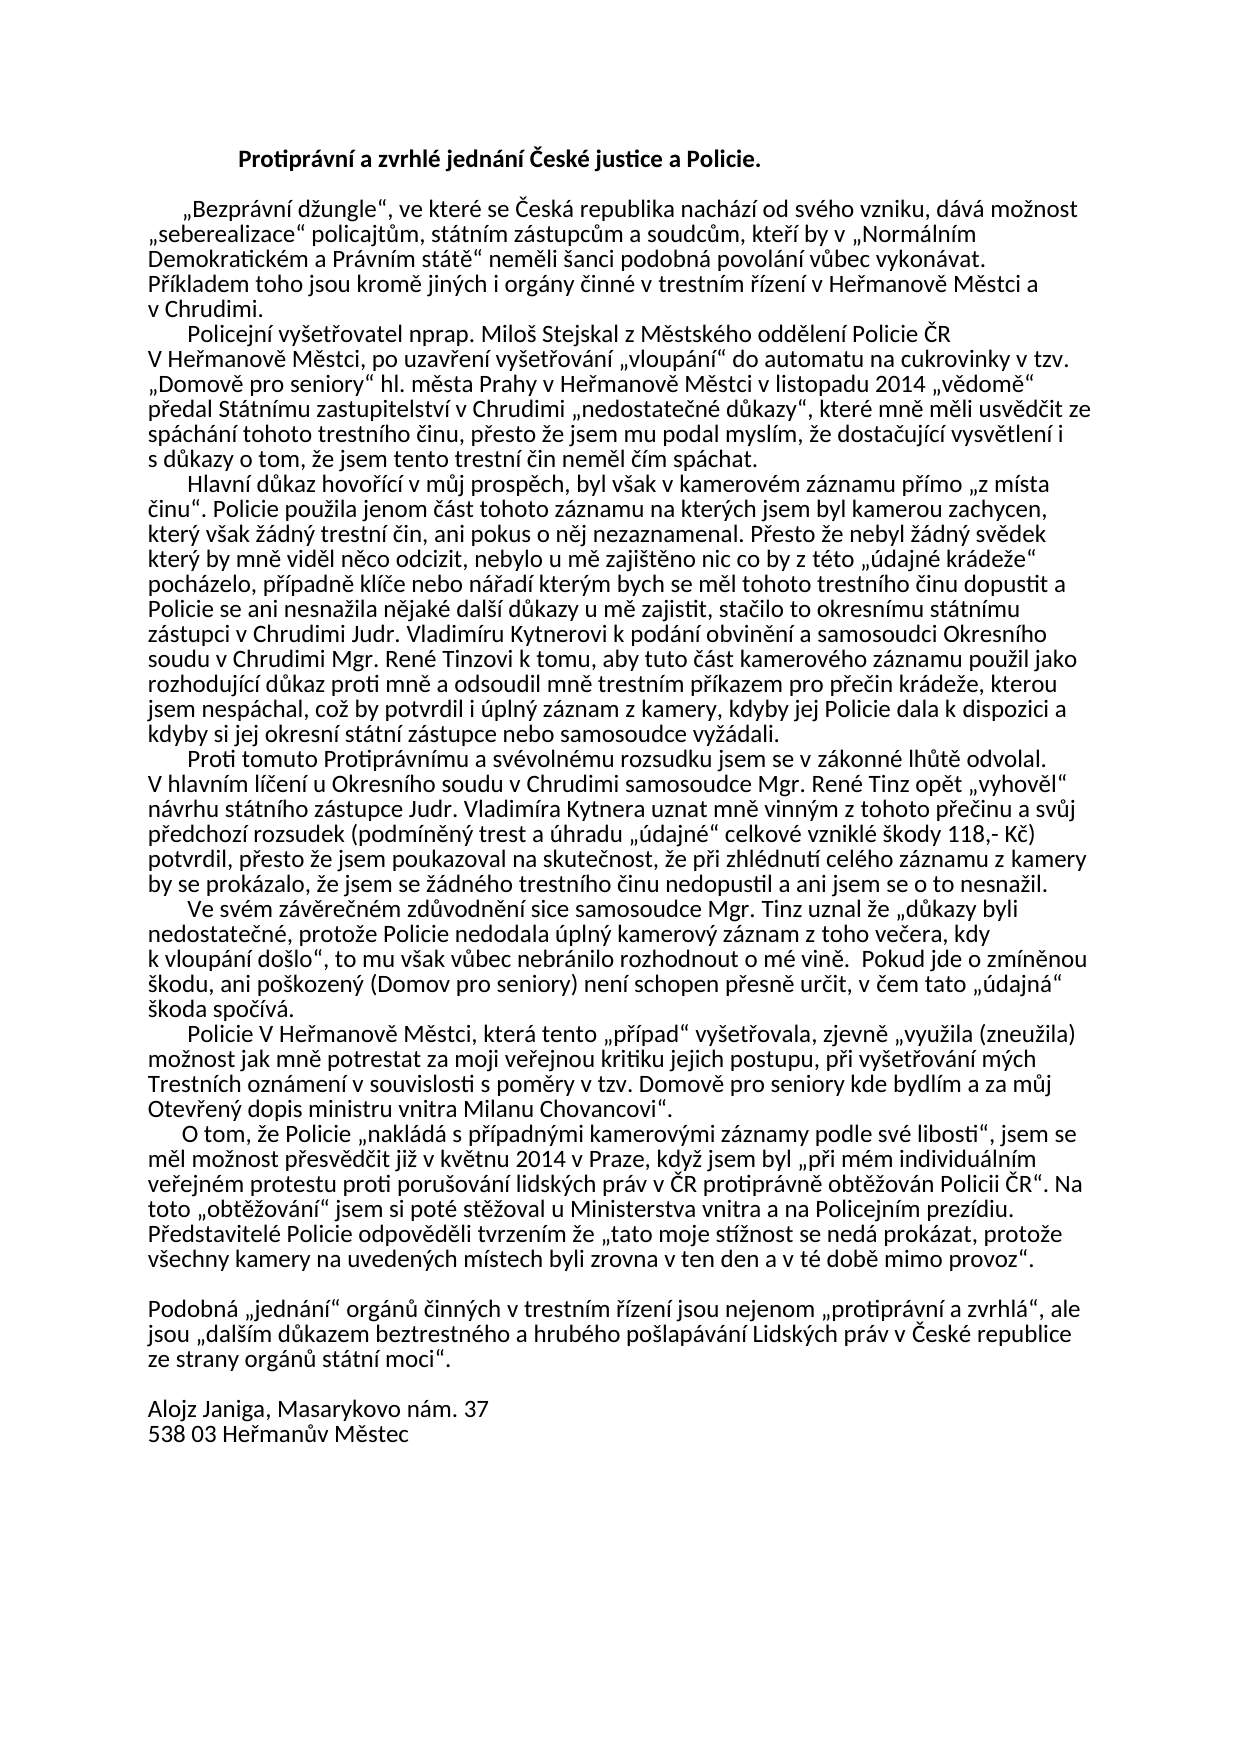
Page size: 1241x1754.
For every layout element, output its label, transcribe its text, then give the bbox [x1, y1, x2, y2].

text Hlavní důkaz hovořící v můj prospěch, byl však v kamerovém záznamu přímo „z místa činu“. Policie použila jenom část tohoto záznamu na kterých jsem byl kamerou zachycen, který však žádný trestní čin, ani pokus o něj nezaznamenal. Přesto že nebyl žádný svědek který by mně viděl něco odcizit, nebylo u mě zajištěno nic co by z této „údajné krádeže“ pocházelo, případně klíče nebo nářadí kterým bych se měl tohoto trestního činu dopustit a Policie se ani nesnažila nějaké další důkazy u mě zajistit, stačilo to okresnímu státnímu zástupci v Chrudimi Judr. Vladimíru Kytnerovi k podání obvinění a samosoudci Okresního soudu v Chrudimi Mgr. René Tinzovi k tomu, aby tuto část kamerového záznamu použil jako rozhodující důkaz proti mně a odsoudil mně trestním příkazem pro přečin krádeže, kterou jsem nespáchal, což by potvrdil i úplný záznam z kamery, kdyby jej Policie dala k dispozici a kdyby si jej okresní státní zástupce nebo samosoudce vyžádali. [148, 473, 1093, 748]
text Příkladem toho jsou kromě jiných i orgány činné v trestním řízení v Heřmanově Městci a v Chrudimi. [148, 273, 1093, 323]
text Policie V Heřmanově Městci, která tento „případ“ vyšetřovala, zjevně „využila (zneužila) možnost jak mně potrestat za moji veřejnou kritiku jejich postupu, při vyšetřování mých Trestních oznámení v souvislosti s poměry v tzv. Domově pro seniory kde bydlím a za můj Otevřený dopis ministru vnitra Milanu Chovancovi“. [148, 1023, 1093, 1123]
text 538 03 Heřmanův Městec [148, 1423, 1093, 1448]
text O tom, že Policie „nakládá s případnými kamerovými záznamy podle své libosti“, jsem se měl možnost přesvědčit již v květnu 2014 v Praze, když jsem byl „při mém individuálním veřejném protestu proti porušování lidských práv v ČR protiprávně obtěžován Policii ČR“. Na toto „obtěžování“ jsem si poté stěžoval u Ministerstva vnitra a na Policejním prezídiu. Představitelé Policie odpověděli tvrzením že „tato moje stížnost se nedá prokázat, protože všechny kamery na uvedených místech byli zrovna v ten den a v té době mimo provoz“. [148, 1123, 1093, 1273]
text Proti tomuto Protiprávnímu a svévolnému rozsudku jsem se v zákonné lhůtě odvolal. V hlavním líčení u Okresního soudu v Chrudimi samosoudce Mgr. René Tinz opět „vyhověl“ návrhu státního zástupce Judr. Vladimíra Kytnera uznat mně vinným z tohoto přečinu a svůj předchozí rozsudek (podmíněný trest a úhradu „údajné“ celkové vzniklé škody 118,- Kč) potvrdil, přesto že jsem poukazoval na skutečnost, že při zhlédnutí celého záznamu z kamery by se prokázalo, že jsem se žádného trestního činu nedopustil a ani jsem se o to nesnažil. [148, 748, 1093, 898]
text Ve svém závěrečném zdůvodnění sice samosoudce Mgr. Tinz uznal že „důkazy byli nedostatečné, protože Policie nedodala úplný kamerový záznam z toho večera, kdy k vloupání došlo“, to mu však vůbec nebránilo rozhodnout o mé vině. Pokud jde o zmíněnou škodu, ani poškozený (Domov pro seniory) není schopen přesně určit, v čem tato „údajná“ škoda spočívá. [148, 898, 1093, 1023]
text Alojz Janiga, Masarykovo nám. 37 [148, 1398, 1093, 1423]
text Policejní vyšetřovatel nprap. Miloš Stejskal z Městského oddělení Policie ČR V Heřmanově Městci, po uzavření vyšetřování „vloupání“ do automatu na cukrovinky v tzv. „Domově pro seniory“ hl. města Prahy v Heřmanově Městci v listopadu 2014 „vědomě“ předal Státnímu zastupitelství v Chrudimi „nedostatečné důkazy“, které mně měli usvědčit ze spáchání tohoto trestního činu, přesto že jsem mu podal myslím, že dostačující vysvětlení i s důkazy o tom, že jsem tento trestní čin neměl čím spáchat. [148, 323, 1093, 473]
text Podobná „jednání“ orgánů činných v trestním řízení jsou nejenom „protiprávní a zvrhlá“, ale jsou „dalším důkazem beztrestného a hrubého pošlapávání Lidských práv v České republice ze strany orgánů státní moci“. [148, 1298, 1093, 1373]
text Protiprávní a zvrhlé jednání České justice a Policie. [148, 148, 1093, 173]
text „Bezprávní džungle“, ve které se Česká republika nachází od svého vzniku, dává možnost „seberealizace“ policajtům, státním zástupcům a soudcům, kteří by v „Normálním Demokratickém a Právním státě“ neměli šanci podobná povolání vůbec vykonávat. [148, 198, 1093, 273]
